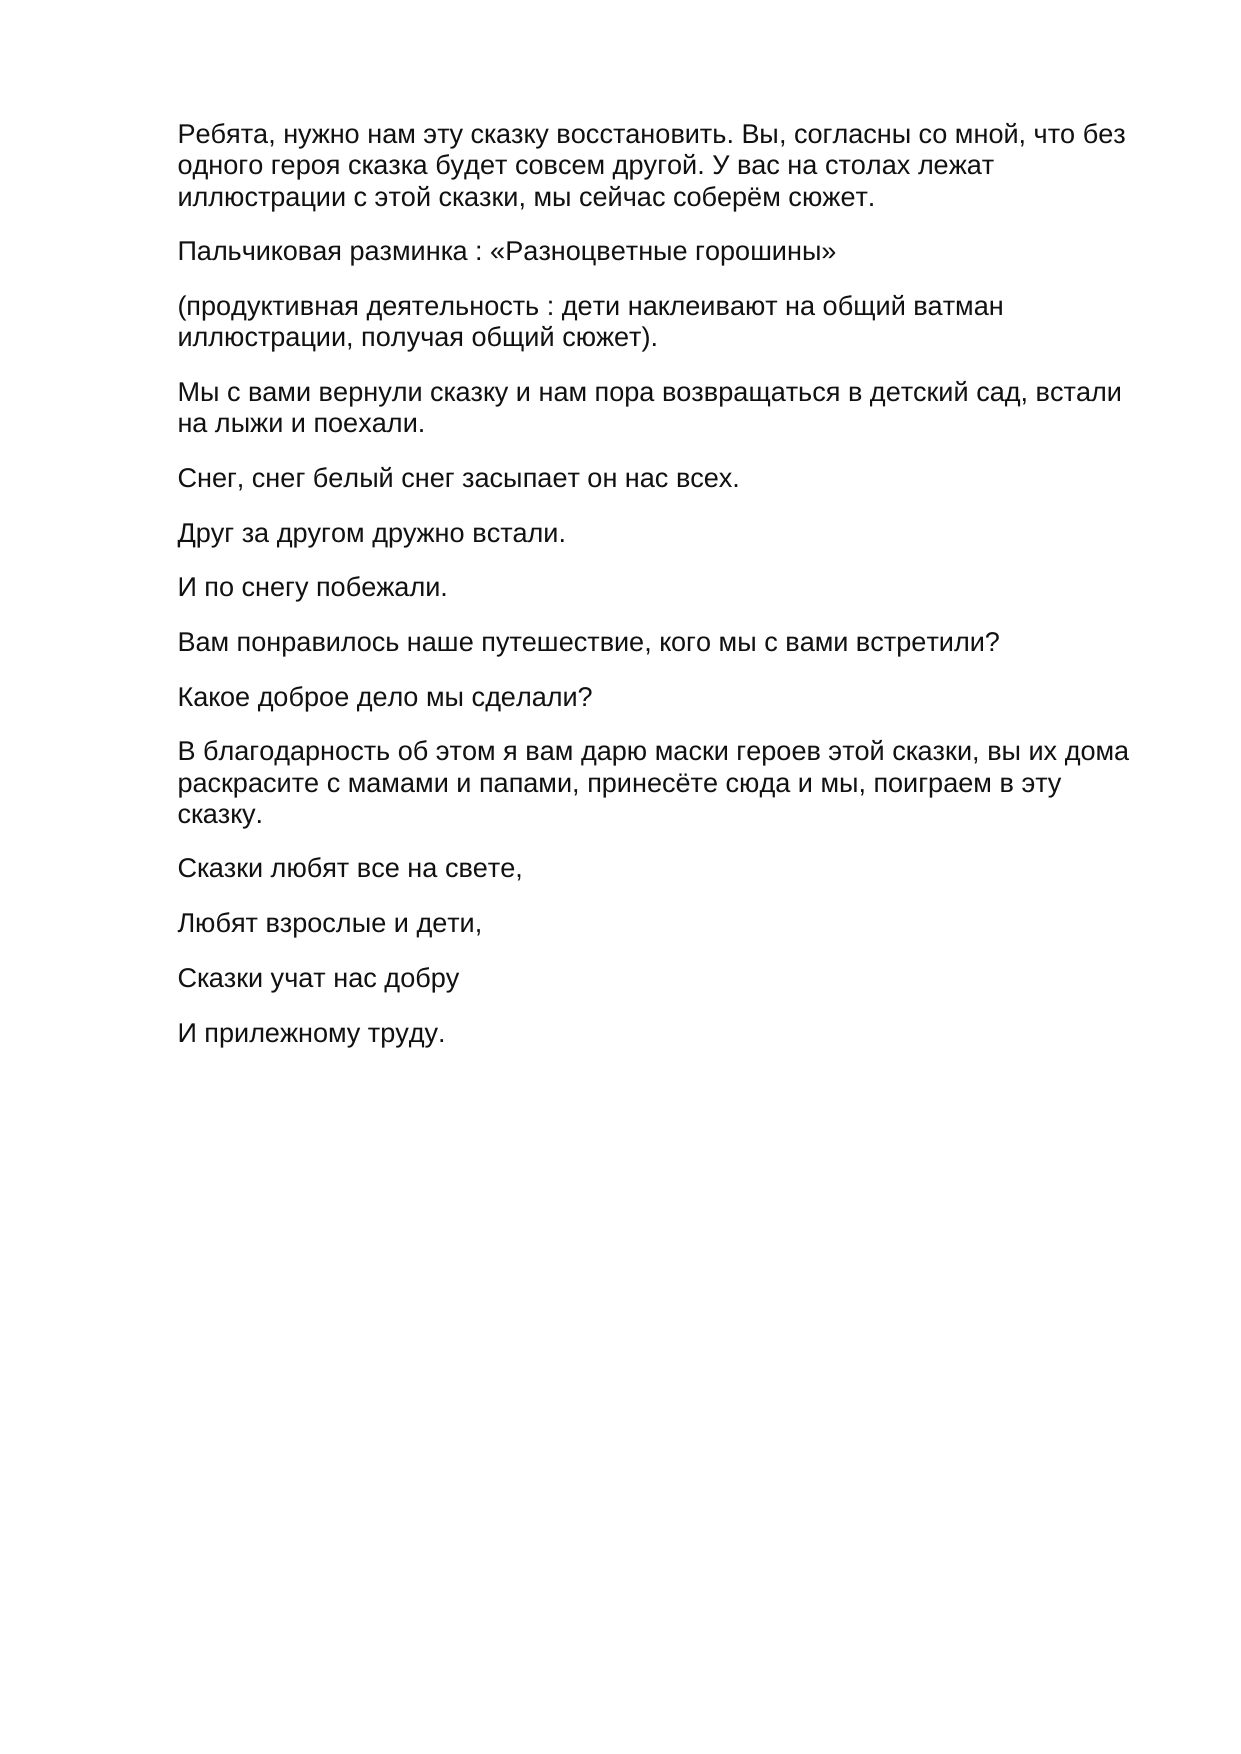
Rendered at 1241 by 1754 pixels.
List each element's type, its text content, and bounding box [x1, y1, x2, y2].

text Сказки учат нас добру [177, 962, 1152, 993]
text И прилежному труду. [177, 1017, 1152, 1048]
text Вам понравилось наше путешествие, кого мы с вами встретили? [177, 626, 1152, 657]
text Друг за другом дружно встали. [177, 517, 1152, 548]
text В благодарность об этом я вам дарю маски героев этой сказки, вы их дома раскрасите с мамами и папами, принесёте сюда и мы, поиграем в эту сказку. [177, 735, 1152, 829]
text Сказки любят все на свете, [177, 852, 1152, 884]
text Какое доброе дело мы сделали? [177, 681, 1152, 712]
text И по снегу побежали. [177, 571, 1152, 602]
text Любят взрослые и дети, [177, 907, 1152, 938]
text Пальчиковая разминка : «Разноцветные горошины» [177, 235, 1152, 267]
text Мы с вами вернули сказку и нам пора возвращаться в детский сад, встали на лыжи и поехали. [177, 376, 1152, 438]
text Снег, снег белый снег засыпает он нас всех. [177, 462, 1152, 493]
text Ребята, нужно нам эту сказку восстановить. Вы, согласны со мной, что без одного героя сказка будет совсем другой. У вас на столах лежат иллюстрации с этой сказки, мы сейчас соберём сюжет. [177, 118, 1152, 212]
text (продуктивная деятельность : дети наклеивают на общий ватман иллюстрации, получая общий сюжет). [177, 290, 1152, 352]
